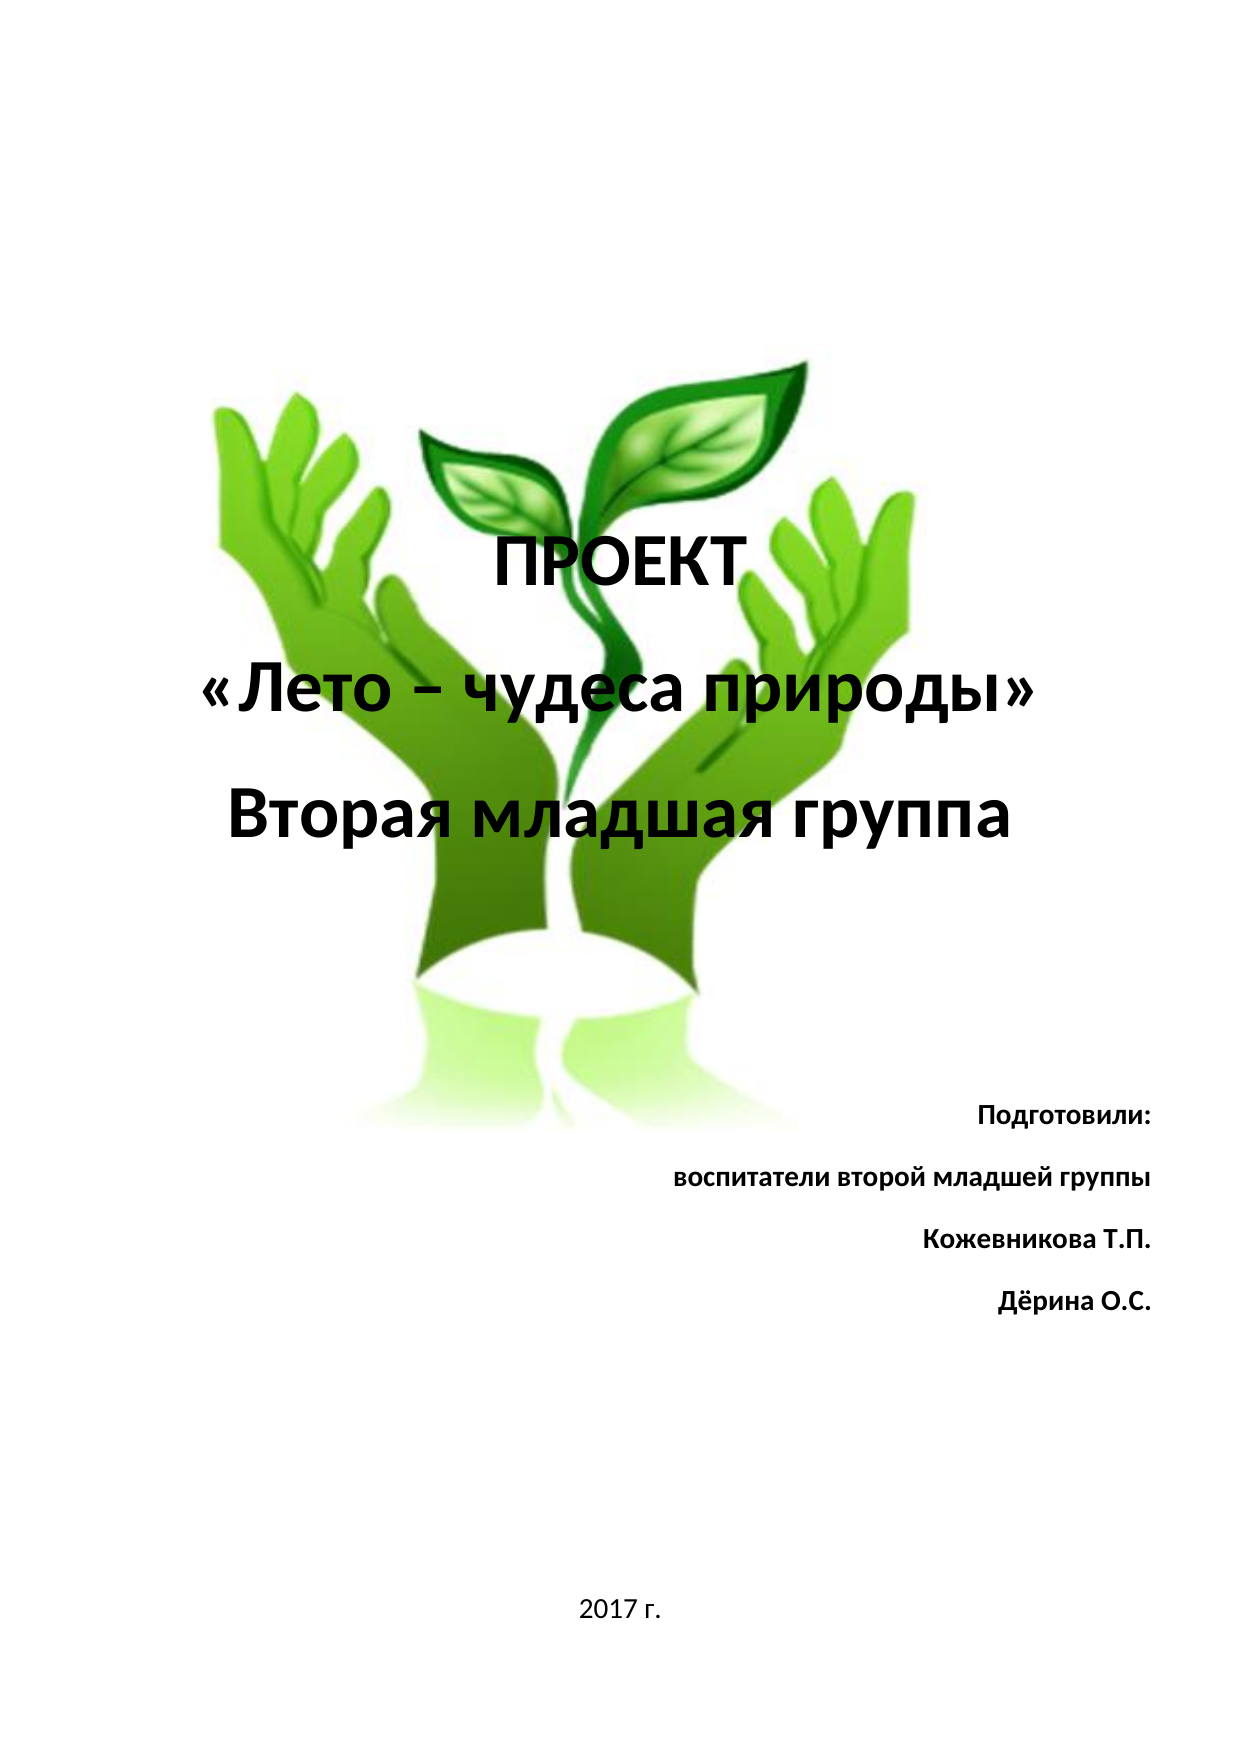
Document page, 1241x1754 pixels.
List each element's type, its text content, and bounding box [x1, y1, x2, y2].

picture [113, 604, 1039, 639]
text «Лето – чудеса природы» [89, 639, 1152, 730]
text Вторая младшая группа [89, 765, 1152, 856]
text 2017 г. [89, 1591, 1152, 1626]
picture [113, 856, 1039, 1096]
text Подготовили: [89, 1096, 1152, 1132]
text ПРОЕКТ [89, 513, 1152, 604]
picture [113, 343, 1039, 513]
text воспитатели второй младшей группы [89, 1158, 1152, 1194]
text Дёрина О.С. [89, 1282, 1152, 1317]
text Кожевникова Т.П. [89, 1220, 1152, 1256]
picture [113, 730, 1039, 765]
